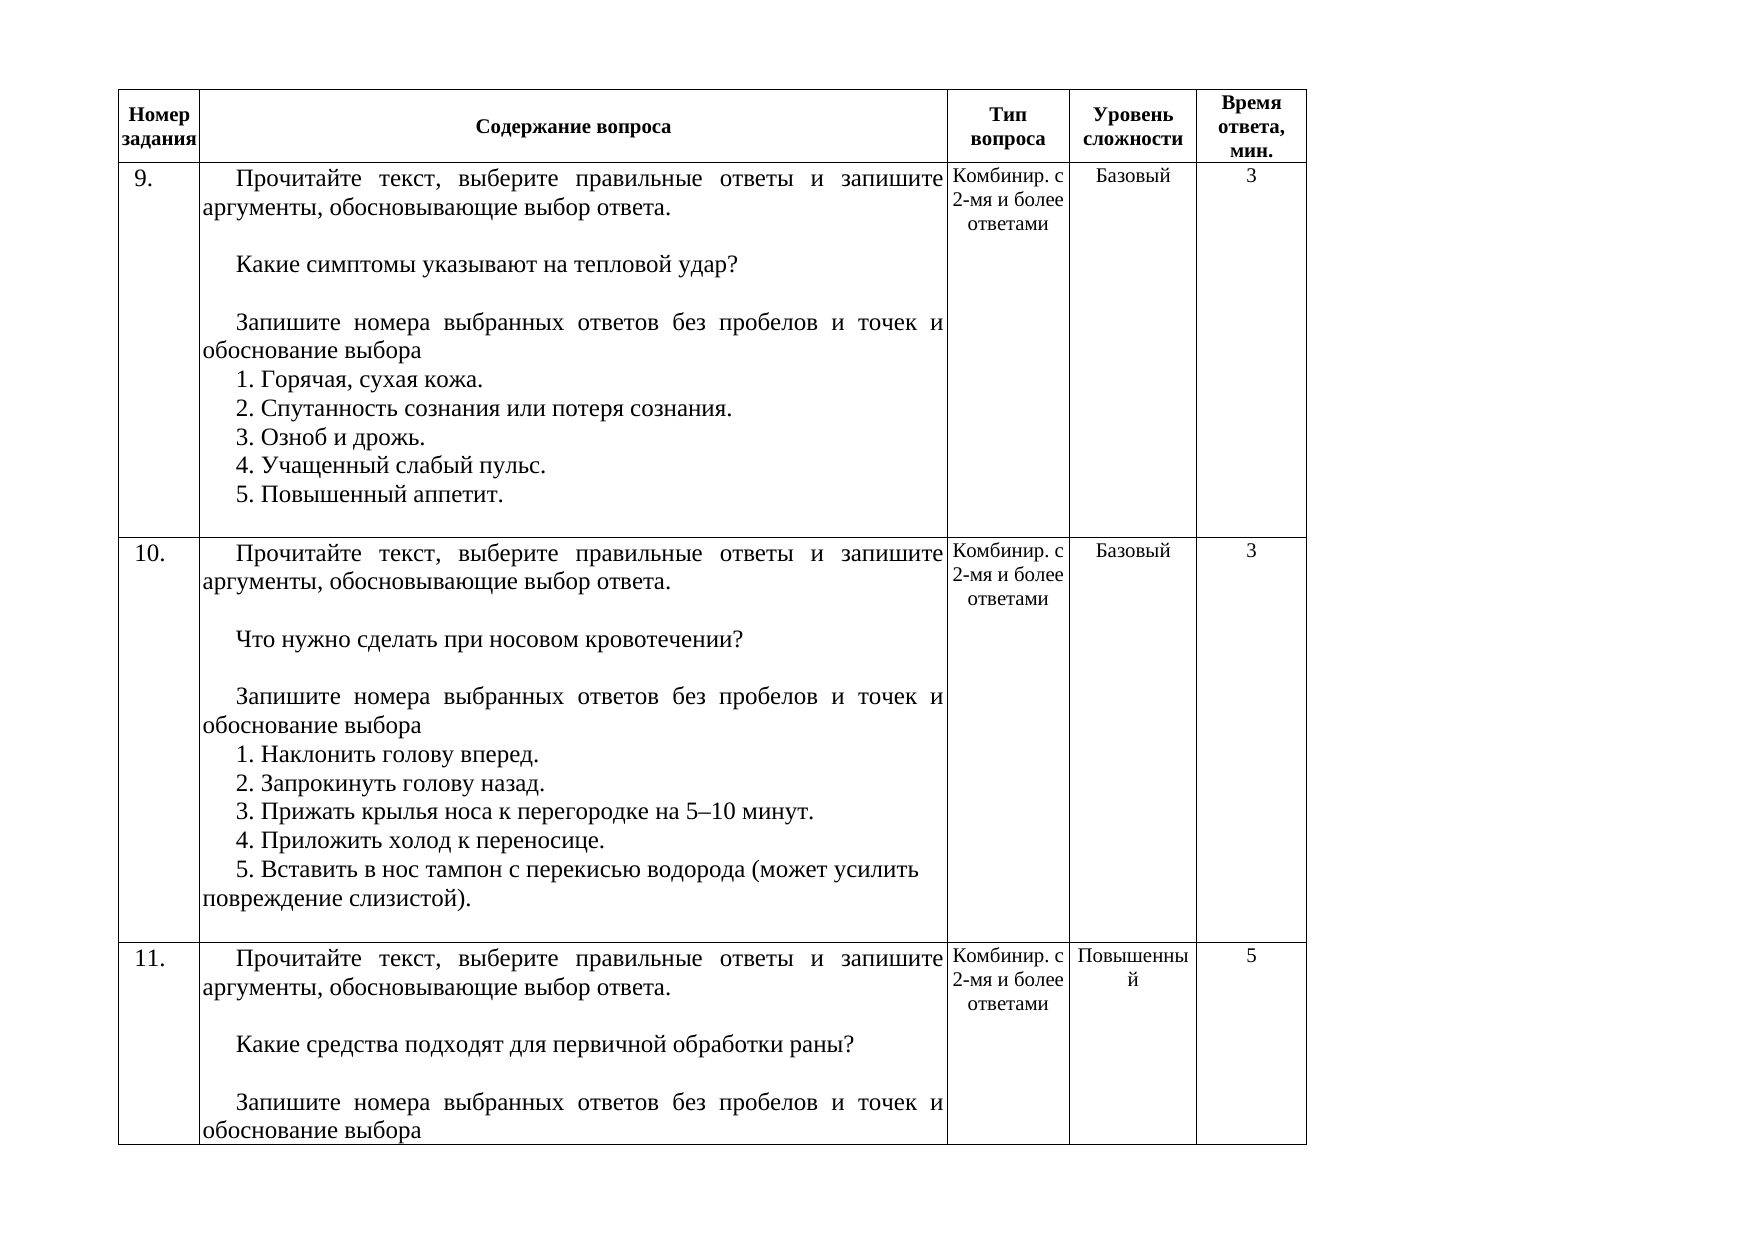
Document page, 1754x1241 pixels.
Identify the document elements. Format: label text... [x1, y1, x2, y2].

table_cell Прочитайте текст, выберите правильные ответы и запишите аргументы, обосновывающие выбор ответа. Что нужно сделать при носовом кровотечении? Запишите номера выбранных ответов без пробелов и точек и обоснование выбора 1. Наклонить голову вперед. 2. Запрокинуть голову назад. 3. Прижать крылья носа к перегородке на 5–10 минут. 4. Приложить холод к переносице. 5. Вставить в нос тампон с перекисью водорода (может усилить повреждение слизистой). [200, 538, 947, 942]
table_cell 3 [1197, 163, 1306, 537]
table_cell 5 [1197, 943, 1306, 1144]
table_header Тип вопроса [948, 90, 1069, 162]
table_cell Базовый [1070, 163, 1196, 537]
table_cell Комбинир. с 2-мя и более ответами [948, 538, 1069, 942]
table_header Время ответа, мин. [1197, 90, 1306, 162]
table_header Номер задания [119, 90, 199, 162]
table_cell [119, 943, 199, 1144]
table_header Содержание вопроса [200, 90, 947, 162]
table_cell Базовый [1070, 538, 1196, 942]
table_cell 3 [1197, 538, 1306, 942]
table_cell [200, 943, 947, 1144]
table_cell [119, 163, 199, 537]
table_cell Прочитайте текст, выберите правильные ответы и запишите аргументы, обосновывающие выбор ответа. Какие симптомы указывают на тепловой удар? Запишите номера выбранных ответов без пробелов и точек и обоснование выбора 1. Горячая, сухая кожа. 2. Спутанность сознания или потеря сознания. 3. Озноб и дрожь. 4. Учащенный слабый пульс. 5. Повышенный аппетит. [200, 163, 947, 537]
table_cell [119, 538, 199, 942]
table_cell Комбинир. с 2-мя и более ответами [948, 163, 1069, 537]
table_header Уровень сложности [1070, 90, 1196, 162]
table_cell Повышенный [1070, 943, 1196, 1144]
table_cell Комбинир. с 2-мя и более ответами [948, 943, 1069, 1144]
